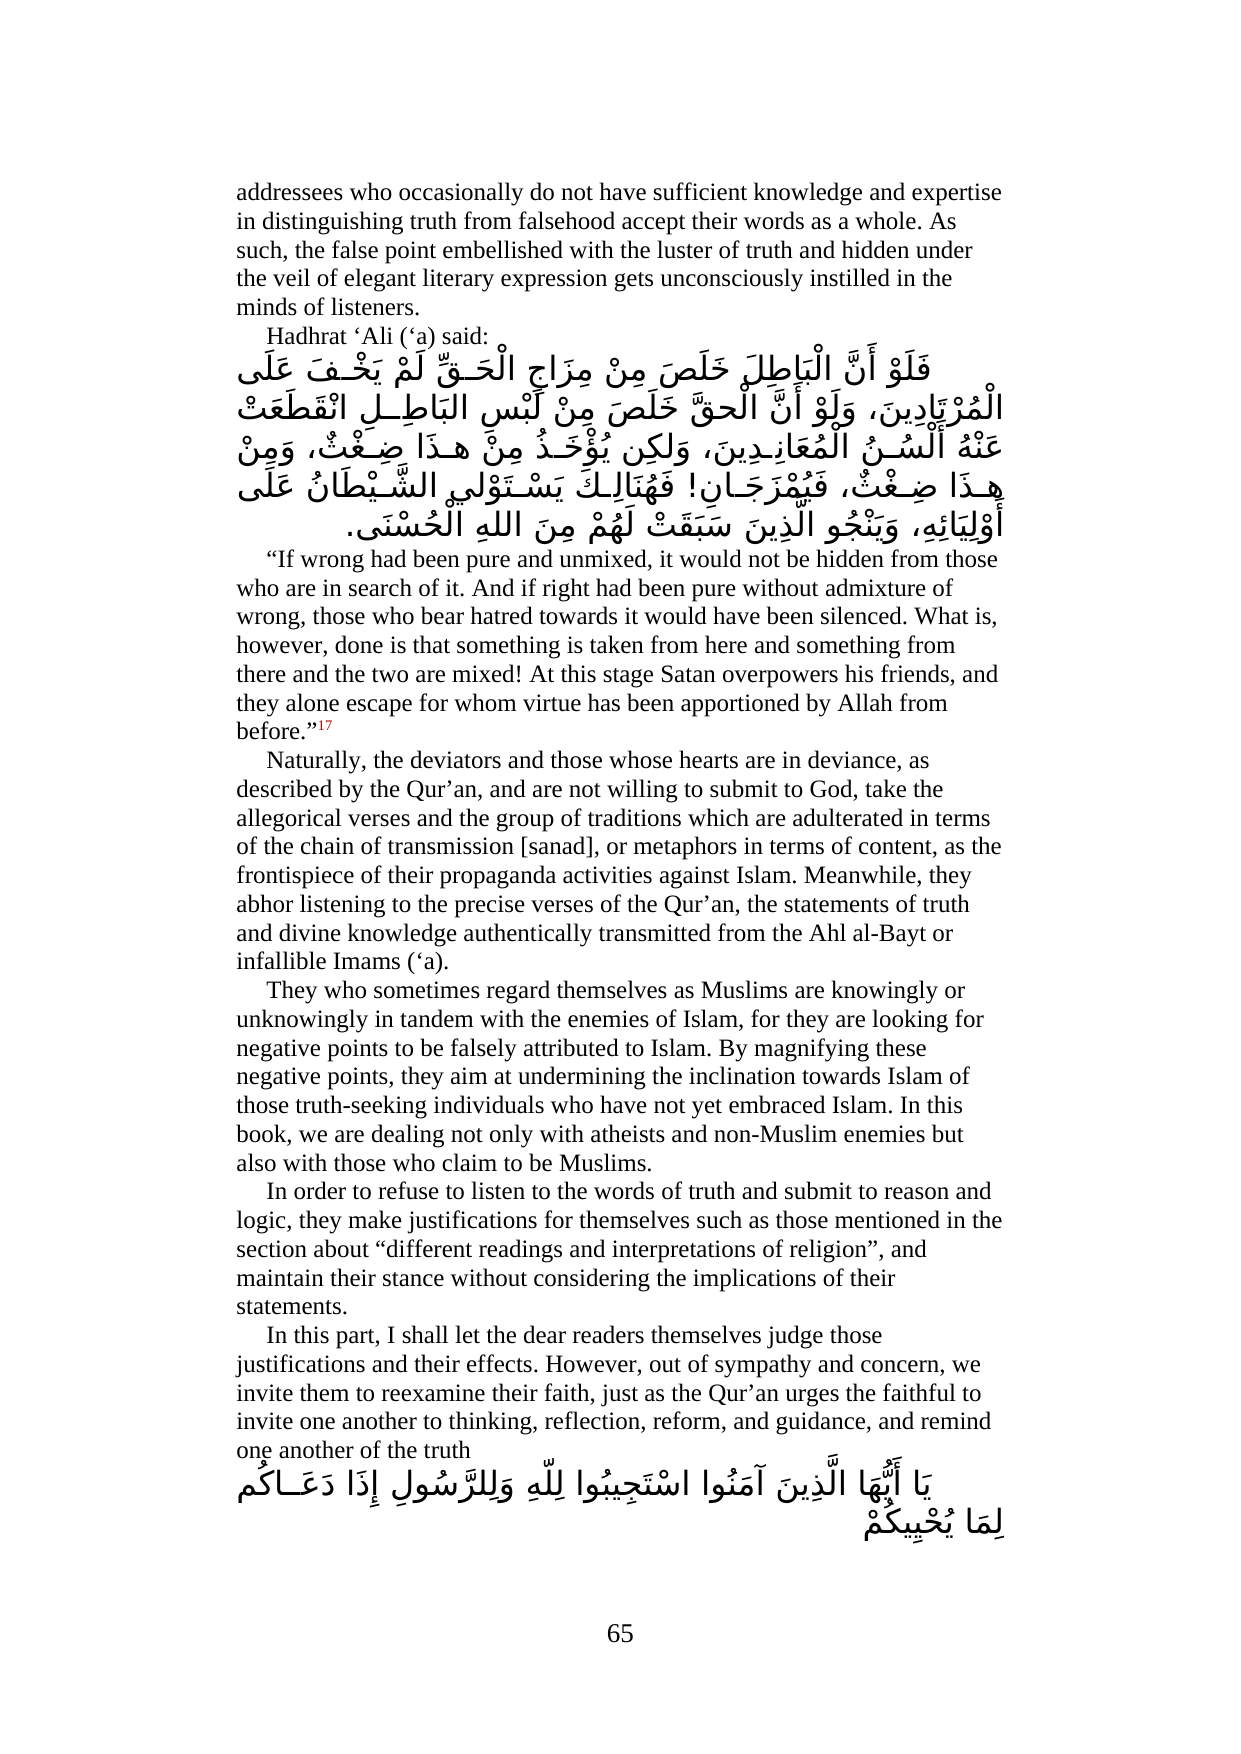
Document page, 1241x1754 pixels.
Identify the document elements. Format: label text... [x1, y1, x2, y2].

text “If wrong had been pure and unmixed, it would not be hidden from those who are in search of it. And if right had been pure without admixture of wrong, those who bear hatred towards it would have been silenced. What is, however, done is that something is taken from here and something from there and the two are mixed! At this stage Satan overpowers his friends, and they alone escape for whom virtue has been apportioned by Allah from before.”17 [236, 544, 1004, 745]
text فَلَوْ أَنَّ الْبَاطِلَ خَلَصَ مِنْ مِزَاجِ الْحَقِّ لَمْ يَخْفَ عَلَى الْمُرْتَادِينَ، وَلَوْ أَنَّ الْحقَّ خَلَصَ مِنْ لَبْسِ البَاطِلِ انْقَطَعَتْ عَنْهُ أَلْسُنُ الْمُعَانِدِينَ، وَلكِن يُؤْخَذُ مِنْ هذَا ضِغْثٌ، وَمِنْ هذَا ضِغْثٌ، فَيُمْزَجَانِ! فَهُنَالِكَ يَسْتَوْلي الشَّيْطَانُ عَلَى أَوْلِيَائِهِ، وَيَنْجُو الَّذِينَ سَبَقَتْ لَهُمْ مِنَ اللهِ الْحُسْنَى. [236, 350, 1004, 544]
text They who sometimes regard themselves as Muslims are knowingly or unknowingly in tandem with the enemies of Islam, for they are looking for negative points to be falsely attributed to Islam. By magnifying these negative points, they aim at undermining the inclination towards Islam of those truth-seeking individuals who have not yet embraced Islam. In this book, we are dealing not only with atheists and non-Muslim enemies but also with those who claim to be Muslims. [236, 975, 1004, 1176]
text In order to refuse to listen to the words of truth and submit to reason and logic, they make justifications for themselves such as those mentioned in the section about “different readings and interpretations of religion”, and maintain their stance without considering the implications of their statements. [236, 1176, 1004, 1320]
text يَا أَيُّهَا الَّذِينَ آمَنُوا اسْتَجِيبُوا لِلّهِ وَلِلرَّسُولِ إِذَا دَعَاكُم لِمَا يُحْيِيكُمْ [236, 1464, 1004, 1542]
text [236, 177, 1004, 321]
text Hadhrat ‘Ali (‘a) said: [236, 321, 1004, 350]
text In this part, I shall let the dear readers themselves judge those justifications and their effects. However, out of sympathy and concern, we invite them to reexamine their faith, just as the Qur’an urges the faithful to invite one another to thinking, reflection, reform, and guidance, and remind one another of the truth [236, 1320, 1004, 1464]
text Naturally, the deviators and those whose hearts are in deviance, as described by the Qur’an, and are not willing to submit to God, take the allegorical verses and the group of traditions which are adulterated in terms of the chain of transmission [sanad], or metaphors in terms of content, as the frontispiece of their propaganda activities against Islam. Meanwhile, they abhor listening to the precise verses of the Qur’an, the statements of truth and divine knowledge authentically transmitted from the Ahl al-Bayt or infallible Imams (‘a). [236, 745, 1004, 975]
